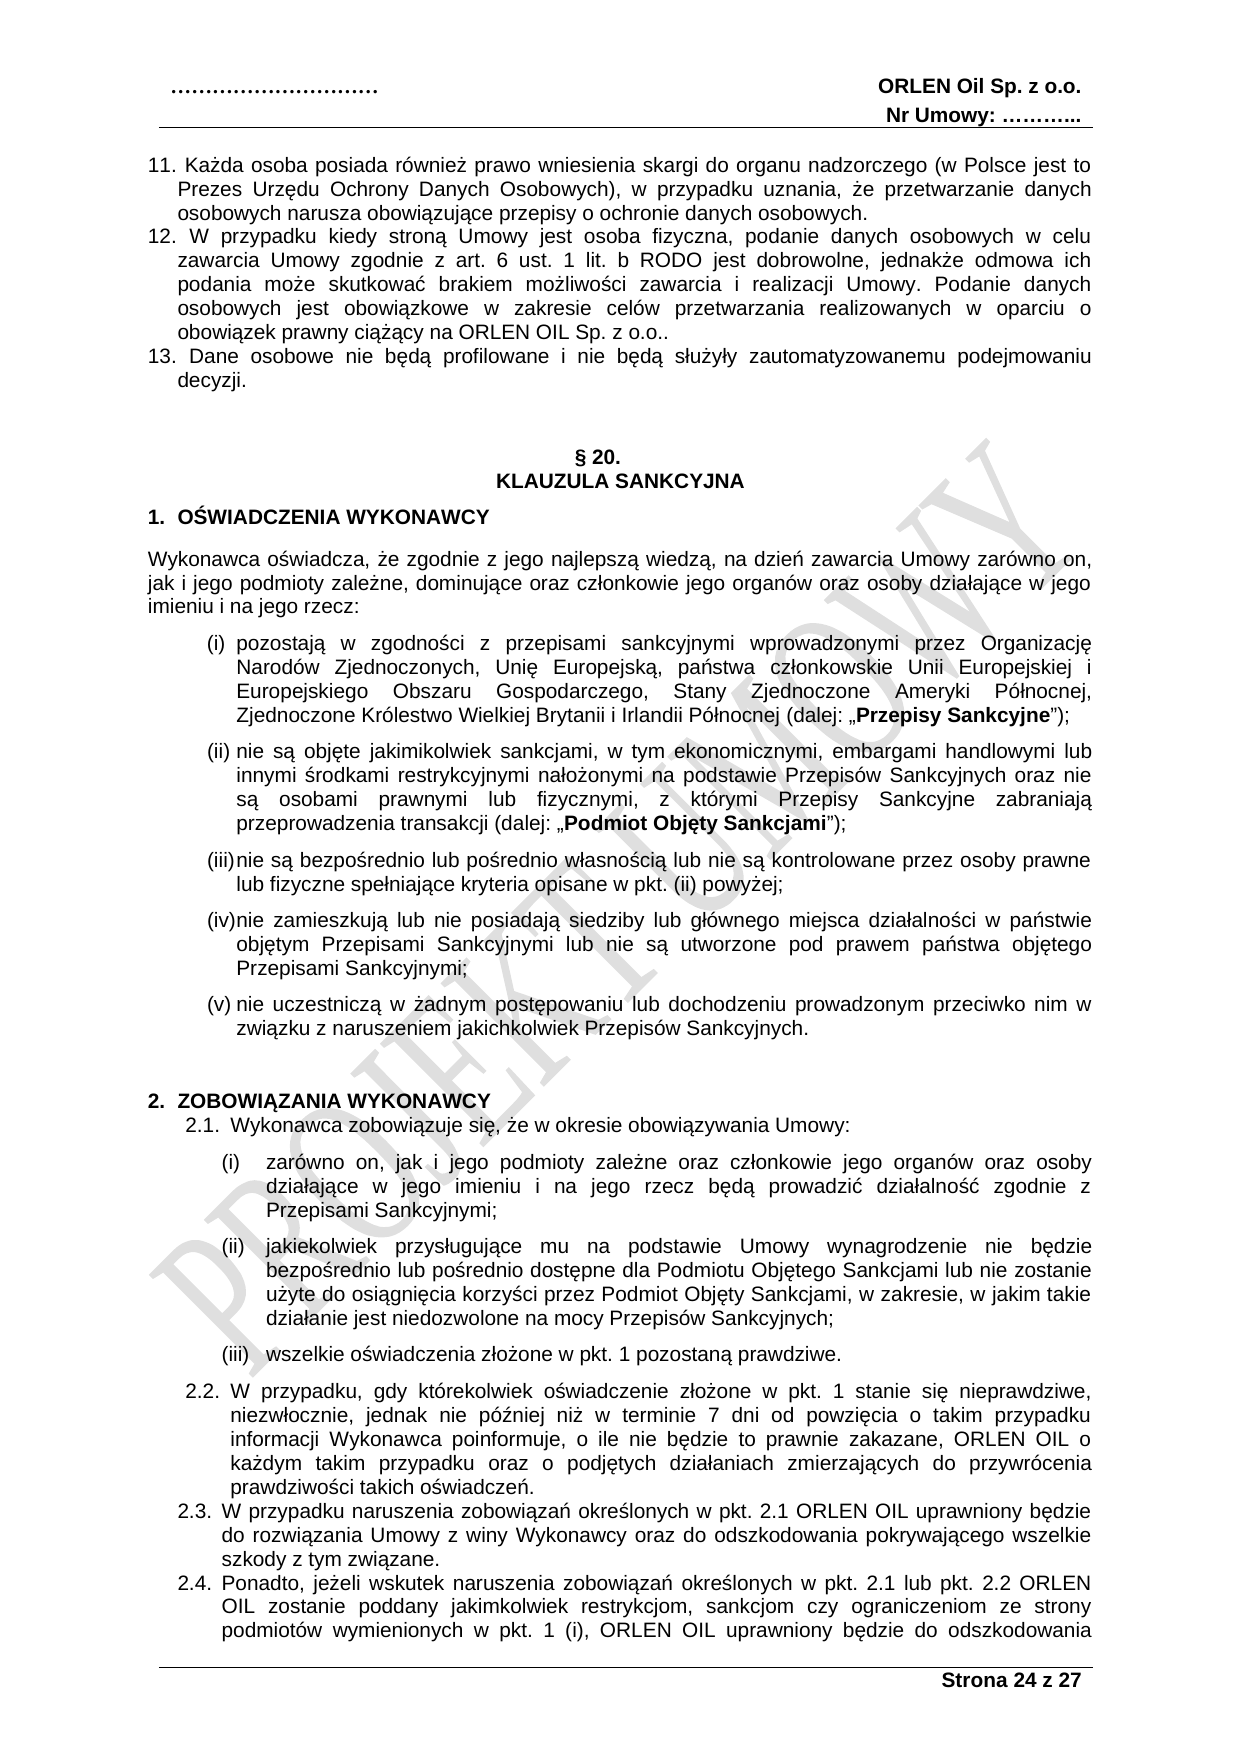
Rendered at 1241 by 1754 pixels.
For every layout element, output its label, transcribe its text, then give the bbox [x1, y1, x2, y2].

list W przypadku naruszenia zobowiązań określonych w pkt. 2.1 ORLEN OIL uprawniony będzie do rozwiązania Umowy z winy Wykonawcy oraz do odszkodowania pokrywającego wszelkie szkody z tym związane. [177, 1498, 1093, 1570]
list Dane osobowe nie będą profilowane i nie będą służyły zautomatyzowanemu podejmowaniu decyzji. [148, 344, 1093, 392]
list jakiekolwiek przysługujące mu na podstawie Umowy wynagrodzenie nie będzie bezpośrednio lub pośrednio dostępne dla Podmiotu Objętego Sankcjami lub nie zostanie użyte do osiągnięcia korzyści przez Podmiot Objęty Sankcjami, w zakresie, w jakim takie działanie jest niedozwolone na mocy Przepisów Sankcyjnych; [221, 1234, 1093, 1330]
list W przypadku kiedy stroną Umowy jest osoba fizyczna, podanie danych osobowych w celu zawarcia Umowy zgodnie z art. 6 ust. 1 lit. b RODO jest dobrowolne, jednakże odmowa ich podania może skutkować brakiem możliwości zawarcia i realizacji Umowy. Podanie danych osobowych jest obowiązkowe w zakresie celów przetwarzania realizowanych w oparciu o obowiązek prawny ciążący na ORLEN OIL Sp. z o.o.. [148, 224, 1093, 344]
list W przypadku, gdy którekolwiek oświadczenie złożone w pkt. 1 stanie się nieprawdziwe, niezwłocznie, jednak nie później niż w terminie 7 dni od powzięcia o takim przypadku informacji Wykonawca poinformuje, o ile nie będzie to prawnie zakazane, ORLEN OIL o każdym takim przypadku oraz o podjętych działaniach zmierzających do przywrócenia prawdziwości takich oświadczeń. [185, 1379, 1093, 1498]
list nie zamieszkują lub nie posiadają siedziby lub głównego miejsca działalności w państwie objętym Przepisami Sankcyjnymi lub nie są utworzone pod prawem państwa objętego Przepisami Sankcyjnymi; [207, 908, 1093, 980]
list pozostają w zgodności z przepisami sankcyjnymi wprowadzonymi przez Organizację Narodów Zjednoczonych, Unię Europejską, państwa członkowskie Unii Europejskiej i Europejskiego Obszaru Gospodarczego, Stany Zjednoczone Ameryki Północnej, Zjednoczone Królestwo Wielkiej Brytanii i Irlandii Północnej (dalej: „Przepisy Sankcyjne”); [207, 631, 1093, 727]
list Zobowiązania WYKONAWCY [148, 1089, 1093, 1113]
list nie są bezpośrednio lub pośrednio własnością lub nie są kontrolowane przez osoby prawne lub fizyczne spełniające kryteria opisane w pkt. (ii) powyżej; [207, 847, 1093, 895]
list zarówno on, jak i jego podmioty zależne oraz członkowie jego organów oraz osoby działające w jego imieniu i na jego rzecz będą prowadzić działalność zgodnie z Przepisami Sankcyjnymi; [221, 1149, 1093, 1221]
list wszelkie oświadczenia złożone w pkt. 1 pozostaną prawdziwe. [221, 1342, 1093, 1366]
text § 20. KLAUZULA SANKCYJNA [103, 445, 1093, 493]
list Oświadczenia WYKONAWCY [148, 505, 1093, 529]
list nie są objęte jakimikolwiek sankcjami, w tym ekonomicznymi, embargami handlowymi lub innymi środkami restrykcyjnymi nałożonymi na podstawie Przepisów Sankcyjnych oraz nie są osobami prawnymi lub fizycznymi, z którymi Przepisy Sankcyjne zabraniają przeprowadzenia transakcji (dalej: „Podmiot Objęty Sankcjami”); [207, 739, 1093, 835]
list Wykonawca zobowiązuje się, że w okresie obowiązywania Umowy: [185, 1113, 1093, 1137]
list Każda osoba posiada również prawo wniesienia skargi do organu nadzorczego (w Polsce jest to Prezes Urzędu Ochrony Danych Osobowych), w przypadku uznania, że przetwarzanie danych osobowych narusza obowiązujące przepisy o ochronie danych osobowych. [148, 152, 1093, 224]
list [177, 1570, 1093, 1642]
text Wykonawca oświadcza, że zgodnie z jego najlepszą wiedzą, na dzień zawarcia Umowy zarówno on, jak i jego podmioty zależne, dominujące oraz członkowie jego organów oraz osoby działające w jego imieniu i na jego rzecz: [148, 546, 1093, 618]
list nie uczestniczą w żadnym postępowaniu lub dochodzeniu prowadzonym przeciwko nim w związku z naruszeniem jakichkolwiek Przepisów Sankcyjnych. [207, 992, 1093, 1040]
